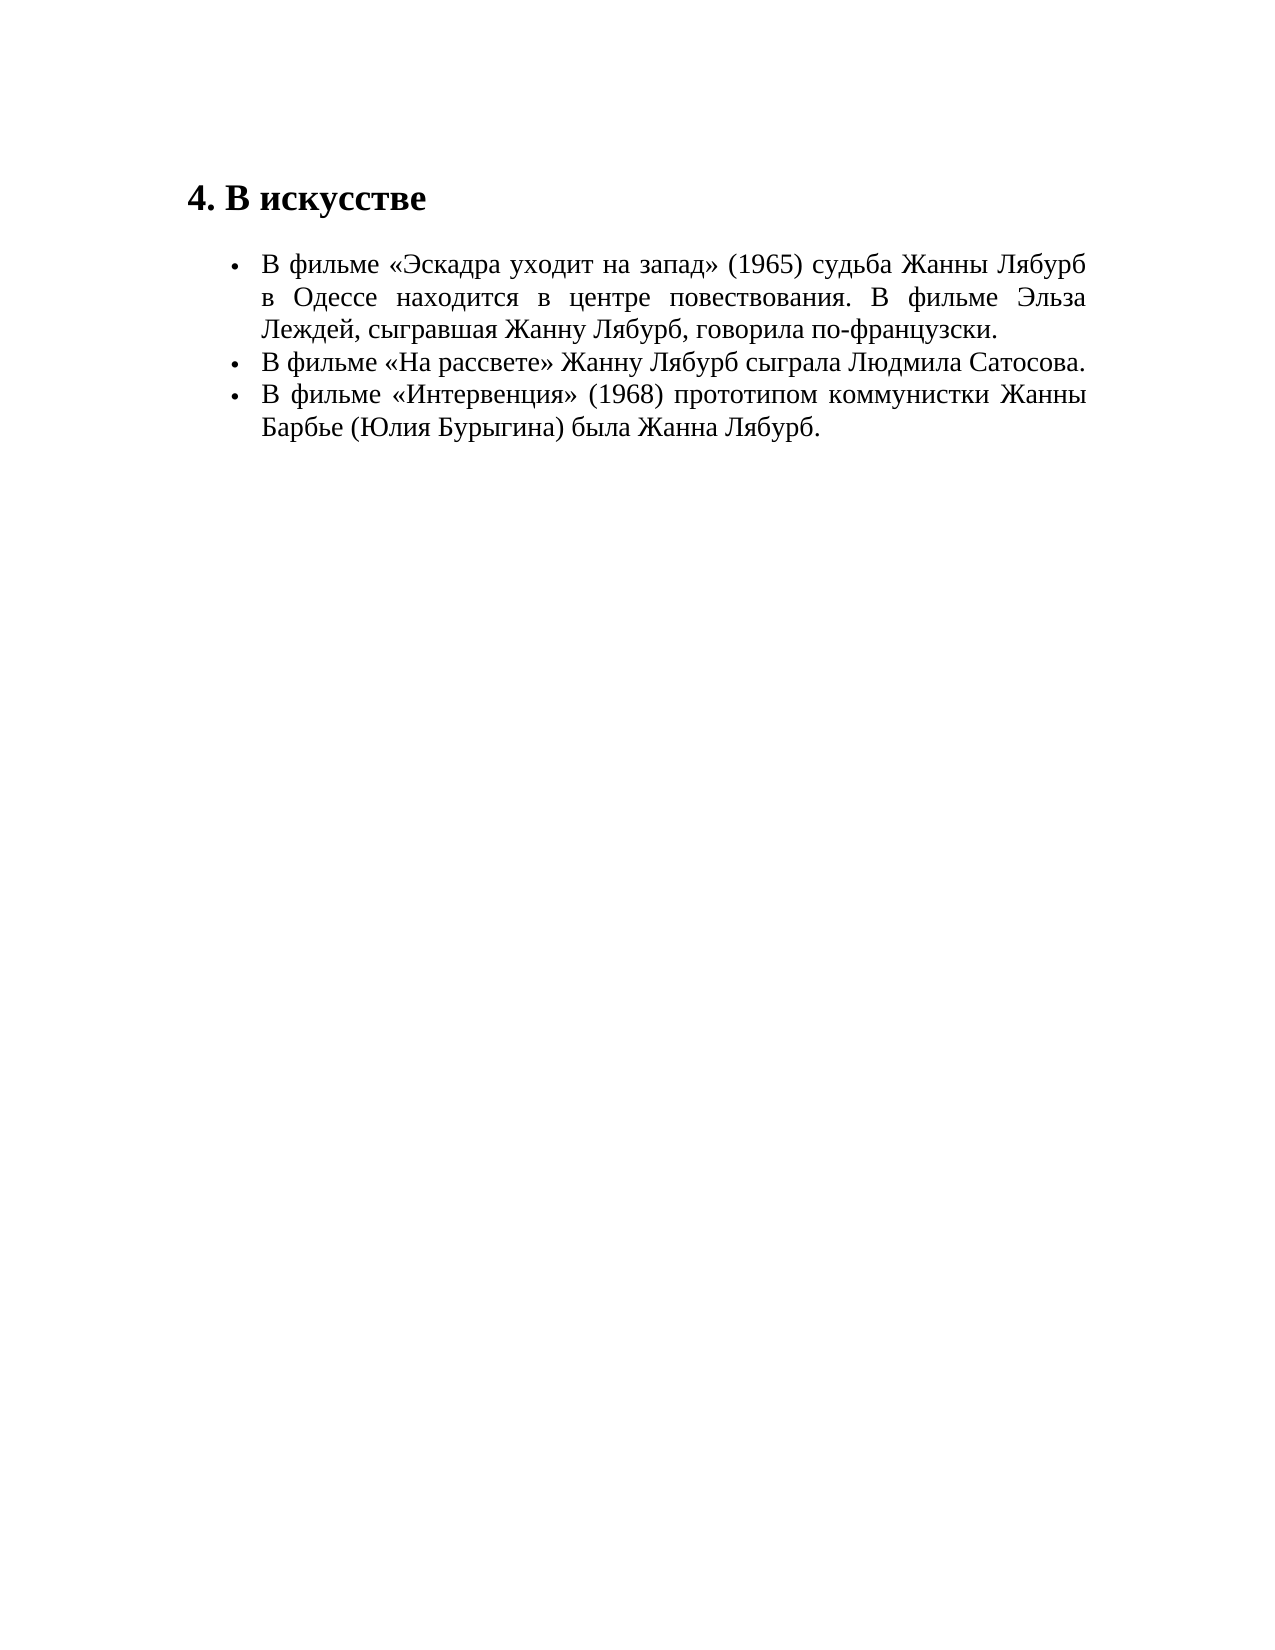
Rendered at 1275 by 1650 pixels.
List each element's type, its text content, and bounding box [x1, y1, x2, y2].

list В фильме «На рассвете» Жанну Лябурб сыграла Людмила Сатосова. [232, 345, 1087, 377]
list 4. В искусстве [187, 175, 1087, 218]
list В фильме «Эскадра уходит на запад» (1965) судьба Жанны Лябурб в Одессе находится в центре повествования. В фильме Эльза Леждей, сыгравшая Жанну Лябурб, говорила по-французски. [232, 248, 1087, 345]
list В фильме «Интервенция» (1968) прототипом коммунистки Жанны Барбье (Юлия Бурыгина) была Жанна Лябурб. [232, 377, 1087, 442]
